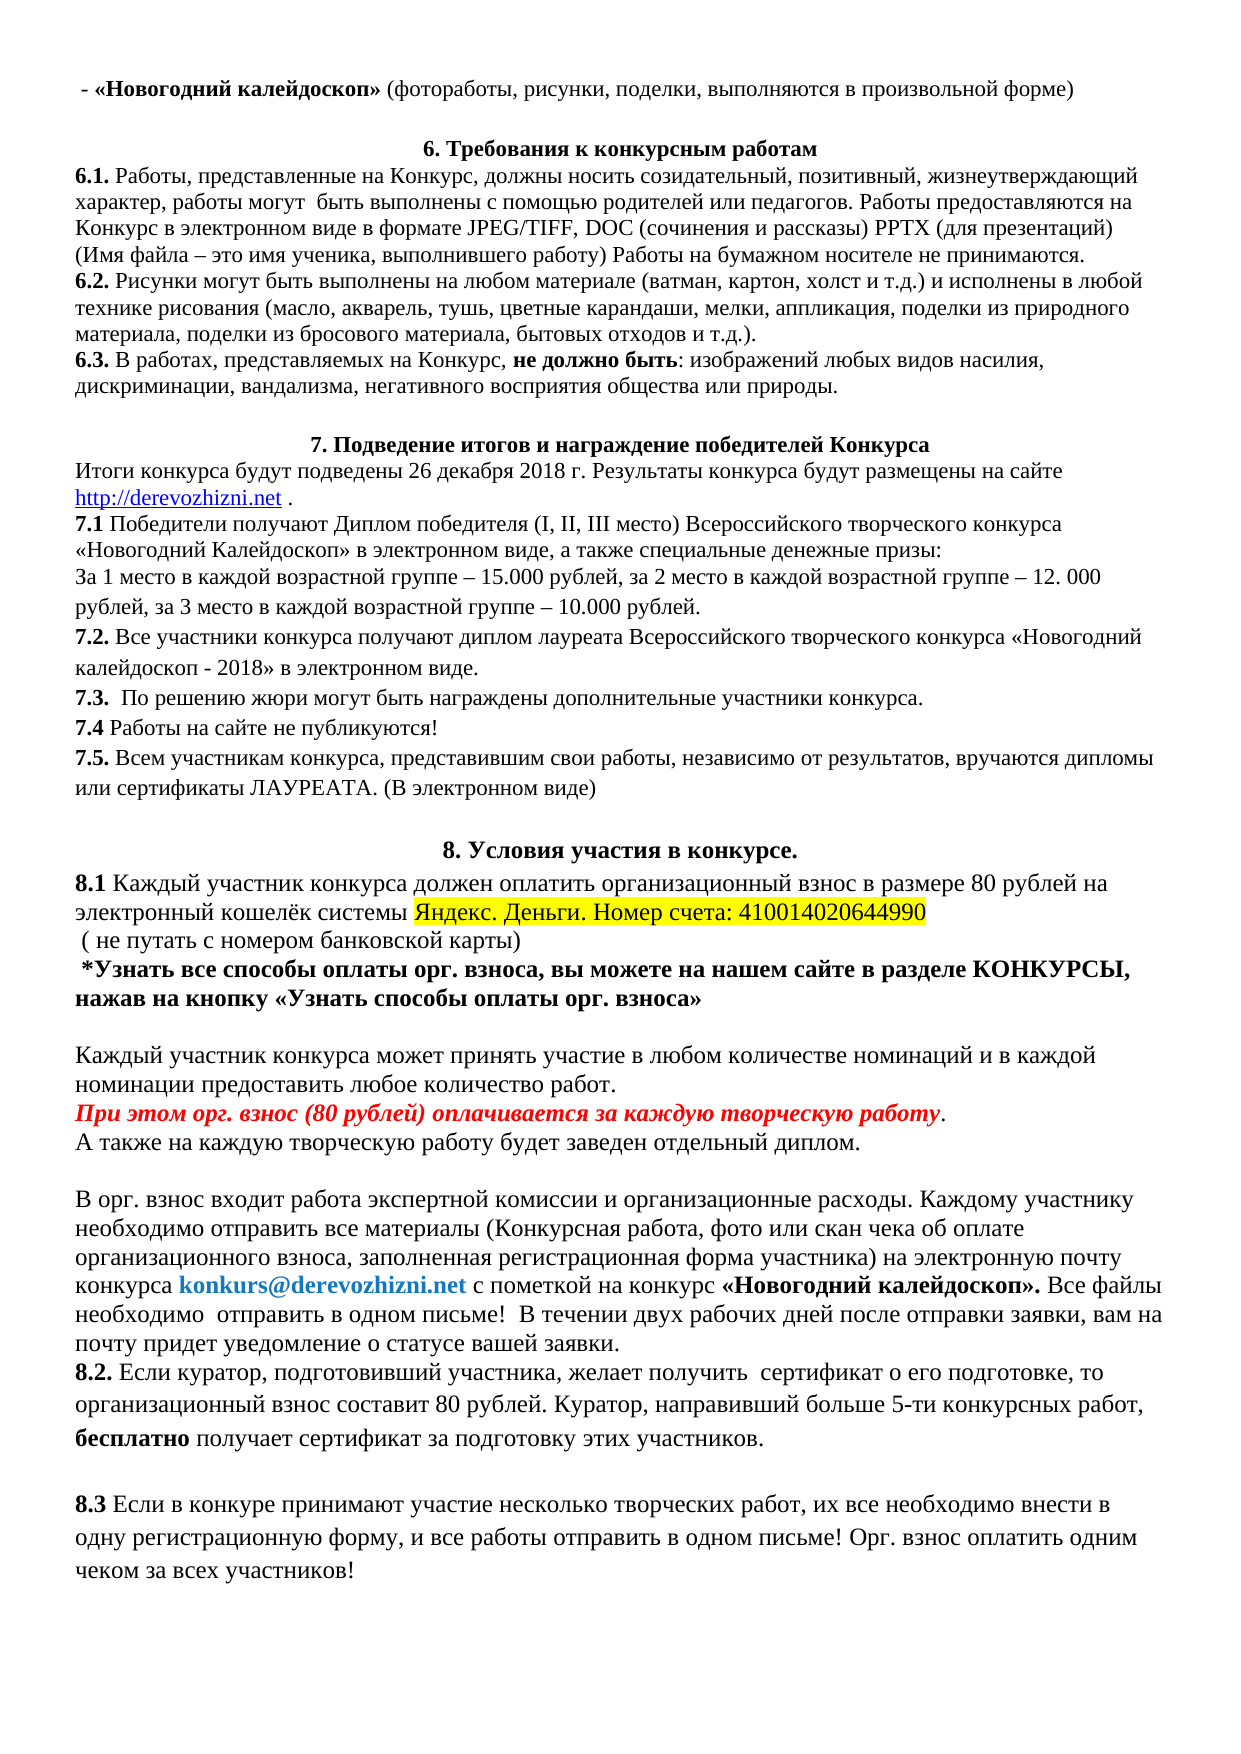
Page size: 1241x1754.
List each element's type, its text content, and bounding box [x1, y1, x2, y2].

text 8.1 Каждый участник конкурса должен оплатить организационный взнос в размере 80 рублей на электронный кошелёк системы Яндекс. Деньги. Номер счета: 410014020644990 ( не путать с номером банковской карты) *Узнать все способы оплаты орг. взноса, вы можете на нашем сайте в разделе КОНКУРСЫ, нажав на кнопку «Узнать способы оплаты орг. взноса» Каждый участник конкурса может принять участие в любом количестве номинаций и в каждой номинации предоставить любое количество работ. При этом орг. взнос (80 рублей) оплачивается за каждую творческую работу. А также на каждую творческую работу будет заведен отдельный диплом. В орг. взнос входит работа экспертной комиссии и организационные расходы. Каждому участнику необходимо отправить все материалы (Конкурсная работа, фото или скан чека об оплате организационного взноса, заполненная регистрационная форма участника) на электронную почту конкурса konkurs@derevozhizni.net с пометкой на конкурс «Новогодний калейдоскоп». Все файлы необходимо отправить в одном письме! В течении двух рабочих дней после отправки заявки, вам на почту придет уведомление о статусе вашей заявки. [75, 868, 1165, 1357]
text 7.2. Все участники конкурса получают диплом лауреата Всероссийского творческого конкурса «Новогодний калейдоскоп - 2018» в электронном виде. [75, 623, 1165, 680]
text 6.2. Рисунки могут быть выполнены на любом материале (ватман, картон, холст и т.д.) и исполнены в любой технике рисования (масло, акварель, тушь, цветные карандаши, мелки, аппликация, поделки из природного материала, поделки из бросового материала, бытовых отходов и т.д.). [75, 267, 1165, 346]
text 7.1 Победители получают Диплом победителя (Ι, ΙΙ, ΙΙΙ место) Всероссийского творческого конкурса «Новогодний Калейдоскоп» в электронном виде, а также специальные денежные призы: [75, 510, 1165, 563]
text 8. Условия участия в конкурсе. [75, 835, 1165, 863]
text За 1 место в каждой возрастной группе – 15.000 рублей, за 2 место в каждой возрастной группе – 12. 000 рублей, за 3 место в каждой возрастной группе – 10.000 рублей. [75, 563, 1165, 619]
text 7.4 Работы на сайте не публикуются! [75, 714, 1165, 740]
text 7.3. По решению жюри могут быть награждены дополнительные участники конкурса. [75, 684, 1165, 710]
text Итоги конкурса будут подведены 26 декабря 2018 г. Результаты конкурса будут размещены на сайте http://derevozhizni.net . [75, 457, 1165, 510]
text 7. Подведение итогов и награждение победителей Конкурса [75, 431, 1165, 457]
text 6.1. Работы, представленные на Конкурс, должны носить созидательный, позитивный, жизнеутверждающий характер, работы могут быть выполнены с помощью родителей или педагогов. Работы предоставляются на Конкурс в электронном виде в формате JPEG/TIFF, DOC (сочинения и рассказы) PPTX (для презентаций) (Имя файла – это имя ученика, выполнившего работу) Работы на бумажном носителе не принимаются. [75, 162, 1165, 267]
text - «Новогодний калейдоскоп» (фотоработы, рисунки, поделки, выполняются в произвольной форме) [75, 75, 1165, 101]
text 8.2. Если куратор, подготовивший участника, желает получить сертификат о его подготовке, то организационный взнос составит 80 рублей. Куратор, направивший больше 5-ти конкурсных работ, бесплатно получает сертификат за подготовку этих участников. 8.3 Если в конкуре принимают участие несколько творческих работ, их все необходимо внести в одну регистрационную форму, и все работы отправить в одном письме! Орг. взнос оплатить одним чеком за всех участников! [75, 1357, 1165, 1583]
text 6.3. В работах, представляемых на Конкурс, не должно быть: изображений любых видов насилия, дискриминации, вандализма, негативного восприятия общества или природы. [75, 346, 1165, 399]
text 7.5. Всем участникам конкурса, представившим свои работы, независимо от результатов, вручаются дипломы или сертификаты ЛАУРЕАТА. (В электронном виде) [75, 744, 1165, 801]
text 6. Требования к конкурсным работам [75, 135, 1165, 162]
